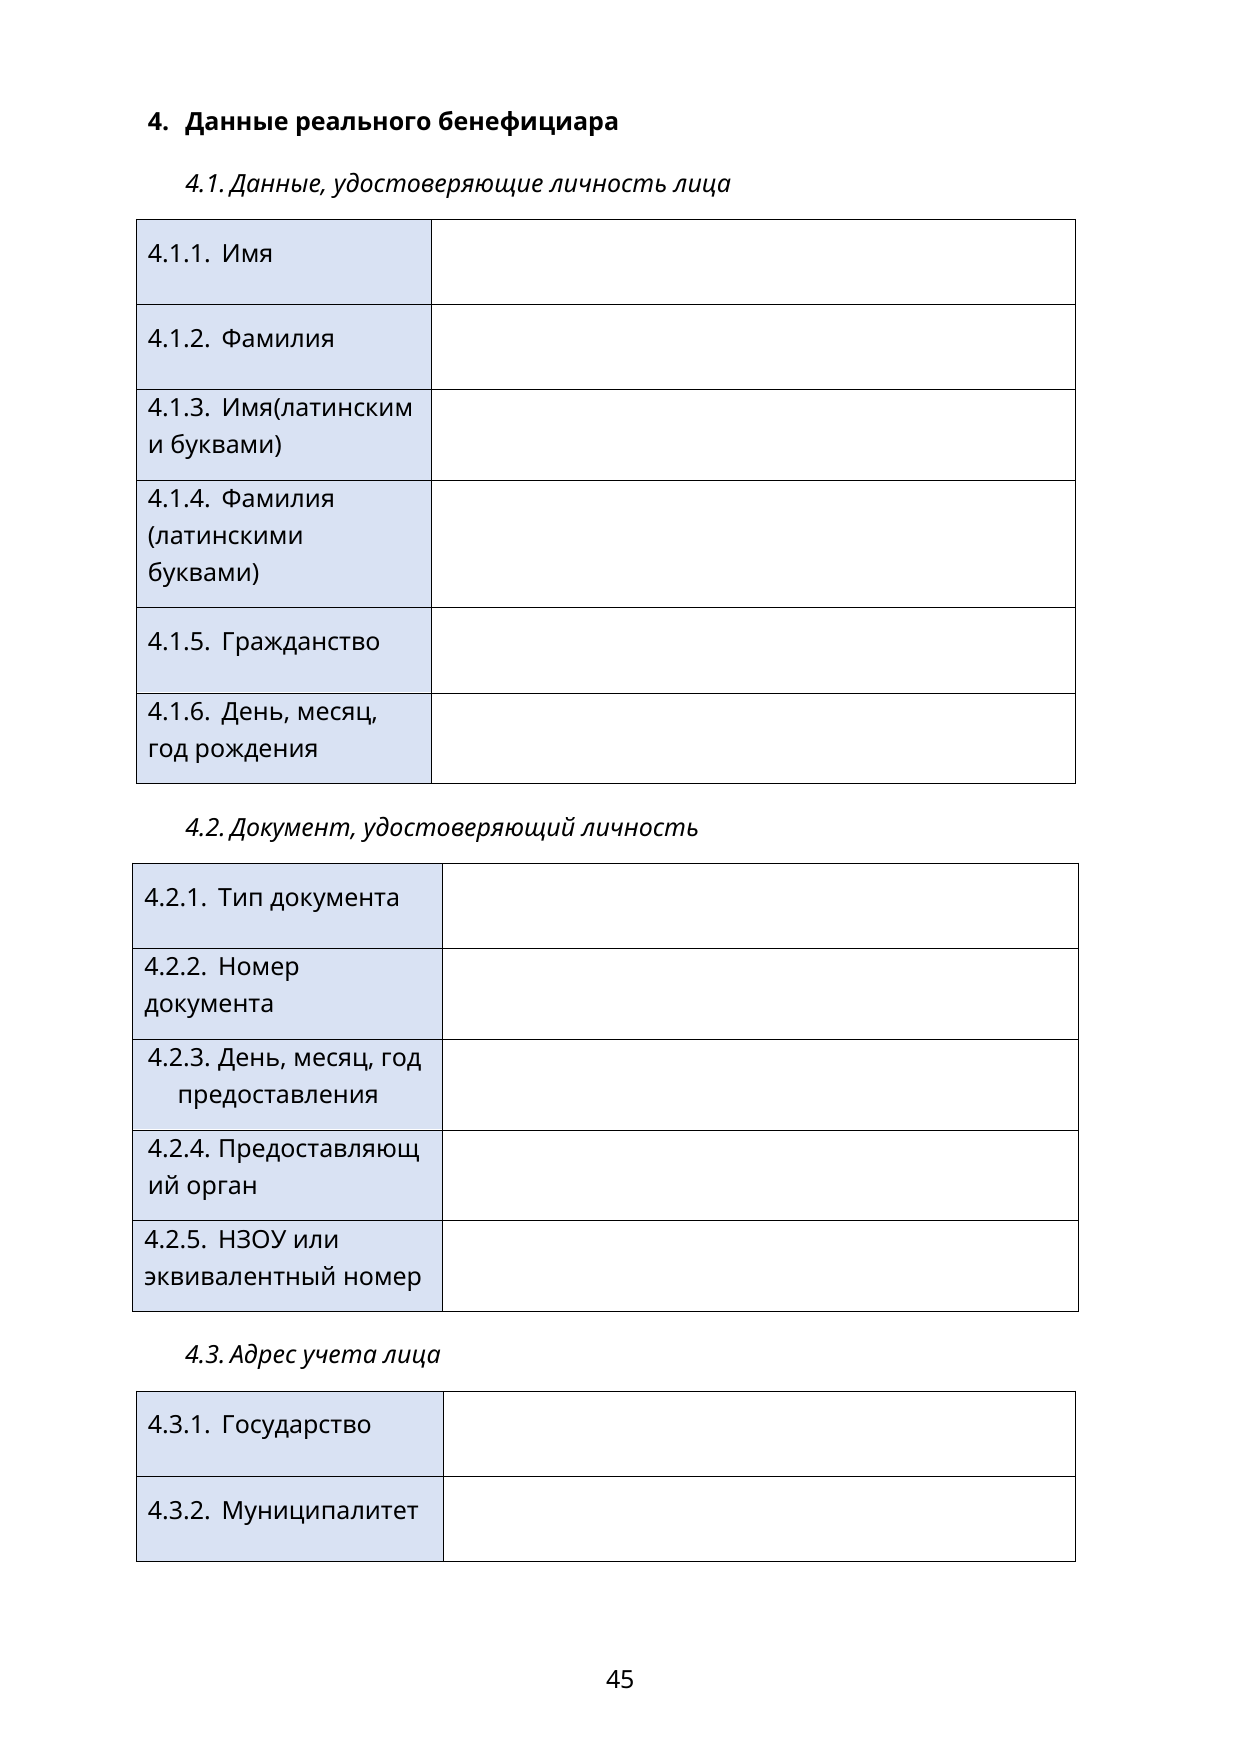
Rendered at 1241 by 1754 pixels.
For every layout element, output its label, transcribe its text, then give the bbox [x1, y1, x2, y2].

table_cell День, месяц, год рождения [137, 694, 431, 783]
table_cell [443, 1221, 1078, 1311]
table_header Государство [137, 1392, 443, 1476]
table_cell Фамилия [137, 305, 431, 389]
table_cell [443, 1040, 1078, 1129]
list Данные реального бенефициара [148, 103, 1092, 137]
table_cell НЗОУ или эквивалентный номер [133, 1221, 442, 1311]
table_cell Гражданство [137, 608, 431, 692]
table_cell Муниципалитет [137, 1477, 443, 1561]
list Адрес учета лица [185, 1337, 1092, 1371]
table_cell [432, 694, 1075, 783]
table_cell Фамилия (латинскими буквами) [137, 481, 431, 607]
table_cell День, месяц, год предоставления [133, 1040, 442, 1129]
table_header [444, 1392, 1075, 1476]
table_cell [432, 481, 1075, 607]
list Документ, удостоверяющий личность [185, 809, 1092, 843]
table_cell [432, 390, 1075, 480]
table_cell [443, 1131, 1078, 1220]
table_header Тип документа [133, 864, 442, 948]
table_cell [444, 1477, 1075, 1561]
list Данные, удостоверяющие личность лица [185, 165, 1092, 199]
table_cell [443, 949, 1078, 1039]
table_header [432, 220, 1075, 304]
table_cell Номер документа [133, 949, 442, 1039]
table_cell Предоставляющий орган [133, 1131, 442, 1220]
table_cell Имя(латинскими буквами) [137, 390, 431, 480]
table_header Имя [137, 220, 431, 304]
table_cell [432, 305, 1075, 389]
table_cell [432, 608, 1075, 692]
table_header [443, 864, 1078, 948]
